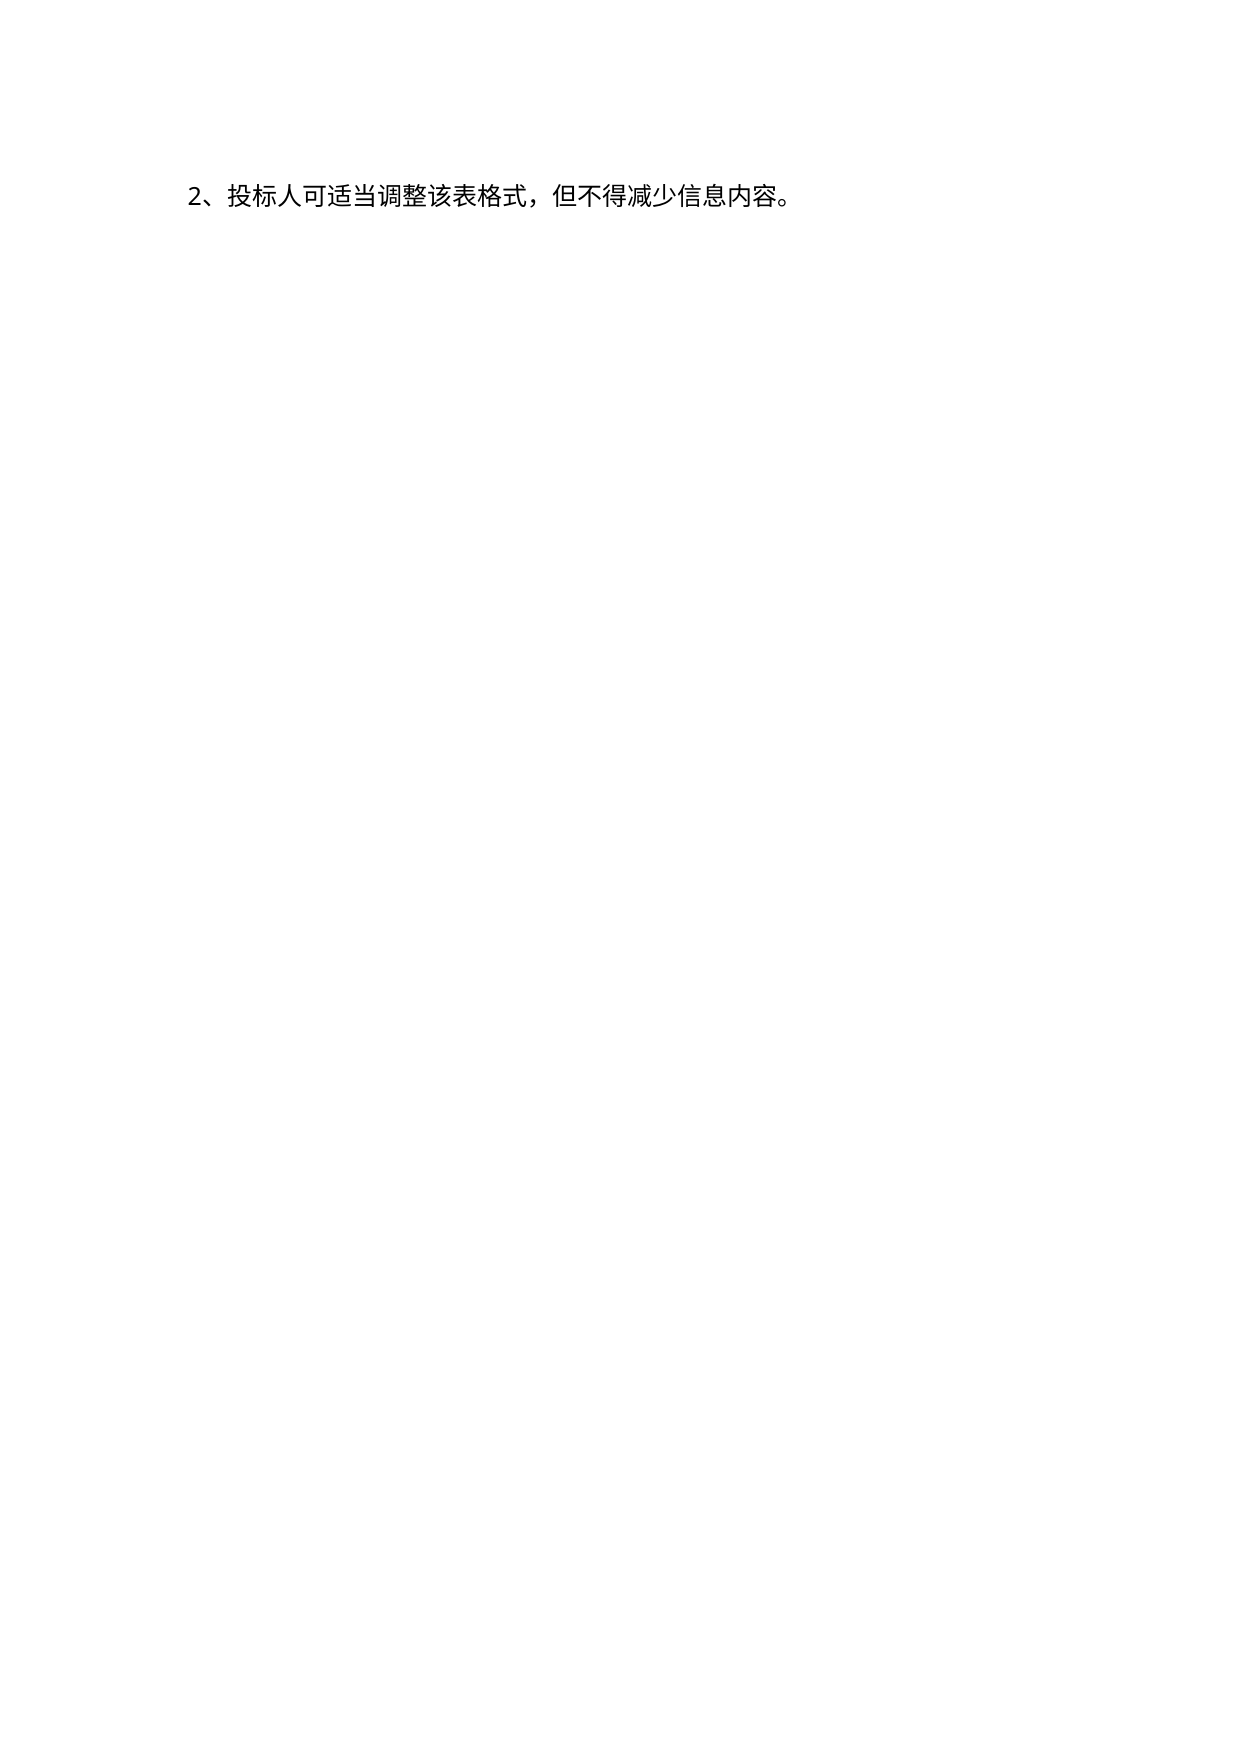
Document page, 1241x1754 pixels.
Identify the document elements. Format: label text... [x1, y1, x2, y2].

text 2、投标人可适当调整该表格式，但不得减少信息内容。 [187, 162, 1053, 227]
